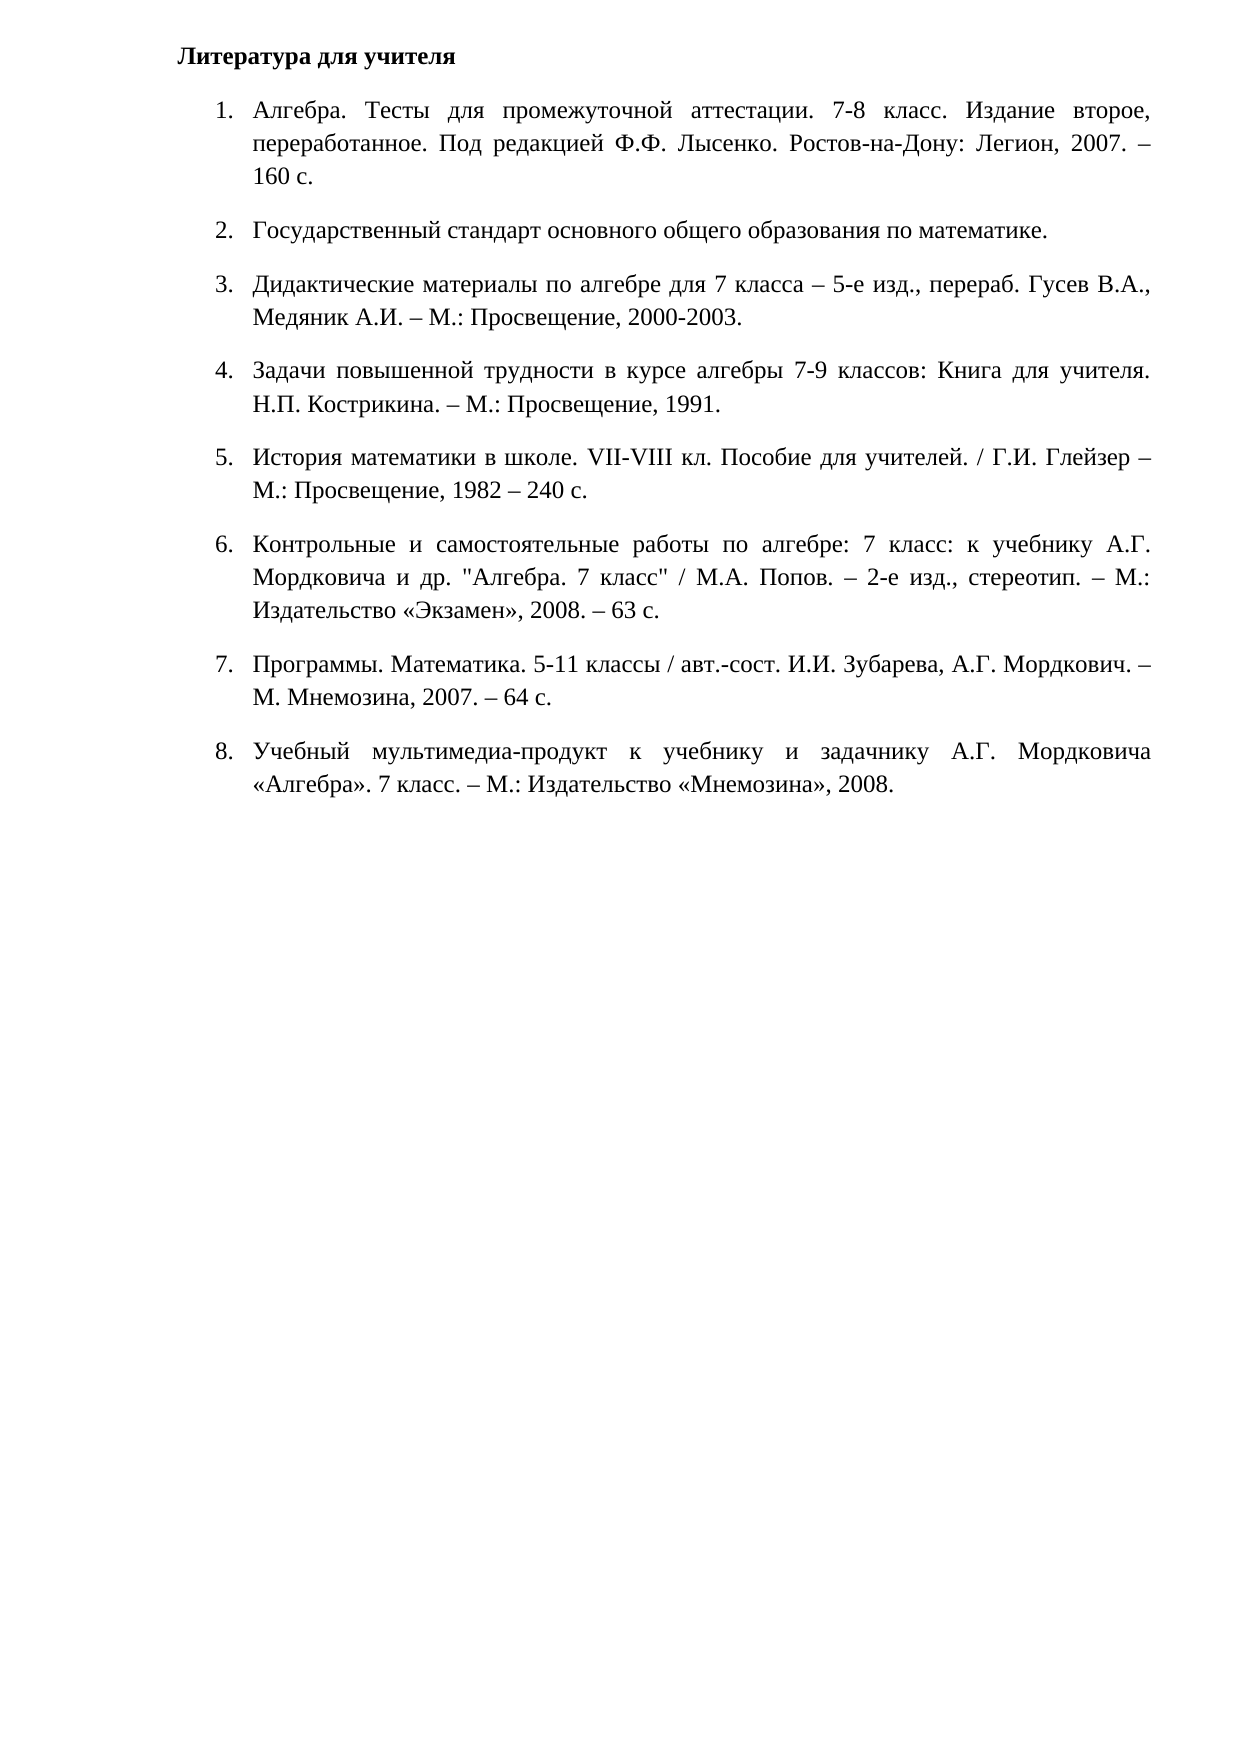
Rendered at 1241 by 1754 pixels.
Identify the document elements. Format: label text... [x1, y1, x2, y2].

list Контрольные и самостоятельные работы по алгебре: 7 класс: к учебнику А.Г. Мордковича и др. "Алгебра. 7 класс" / М.А. Попов. – 2-е изд., стереотип. – М.: Издательство «Экзамен», 2008. – 63 с. [215, 529, 1152, 624]
list Учебный мультимедиа-продукт к учебнику и задачнику А.Г. Мордковича «Алгебра». 7 класс. – М.: Издательство «Мнемозина», 2008. [215, 736, 1152, 798]
list Алгебра. Тесты для промежуточной аттестации. 7-8 класс. Издание второе, переработанное. Под редакцией Ф.Ф. Лысенко. Ростов-на-Дону: Легион, 2007. – 160 с. [215, 95, 1152, 190]
text Литература для учителя [177, 41, 1152, 70]
list Государственный стандарт основного общего образования по математике. [215, 215, 1152, 244]
list Дидактические материалы по алгебре для 7 класса – 5-е изд., перераб. Гусев В.А., Медяник А.И. – М.: Просвещение, 2000-2003. [215, 269, 1152, 331]
list История математики в школе. VII-VIII кл. Пособие для учителей. / Г.И. Глейзер – М.: Просвещение, 1982 – 240 с. [215, 442, 1152, 504]
list Программы. Математика. 5-11 классы / авт.-сост. И.И. Зубарева, А.Г. Мордкович. – М. Мнемозина, 2007. – 64 с. [215, 649, 1152, 711]
list Задачи повышенной трудности в курсе алгебры 7-9 классов: Книга для учителя. Н.П. Кострикина. – М.: Просвещение, 1991. [215, 356, 1152, 417]
